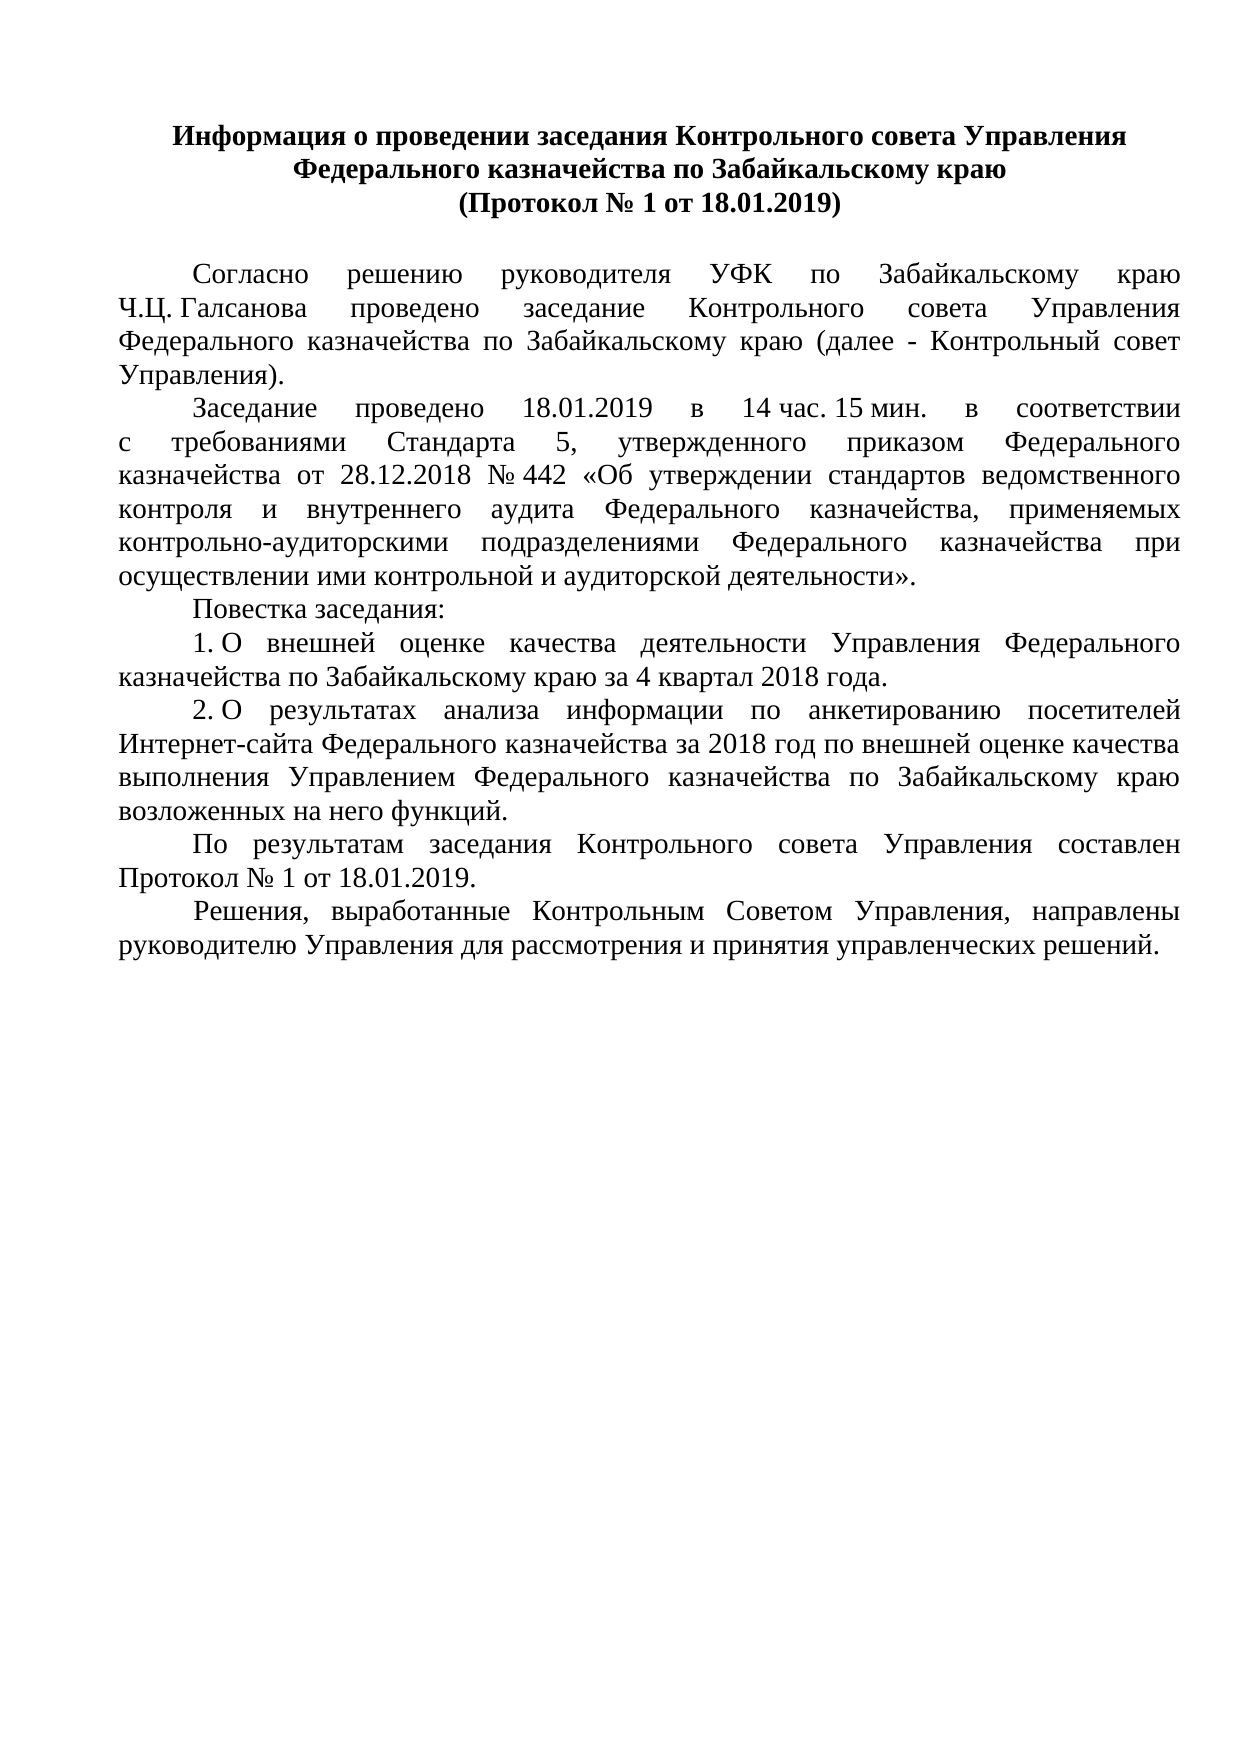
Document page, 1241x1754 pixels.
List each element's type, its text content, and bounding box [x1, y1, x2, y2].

text 2. О результатах анализа информации по анкетированию посетителей Интернет-сайта Федерального казначейства за 2018 год по внешней оценке качества выполнения Управлением Федерального казначейства по Забайкальскому краю возложенных на него функций. [118, 692, 1181, 826]
text Согласно решению руководителя УФК по Забайкальскому краю Ч.Ц. Галсанова проведено заседание Контрольного совета Управления Федерального казначейства по Забайкальскому краю (далее - Контрольный совет Управления). [118, 256, 1181, 390]
text (Протокол № 1 от 18.01.2019) [118, 185, 1181, 219]
text Заседание проведено 18.01.2019 в 14 час. 15 мин. в соответствии с требованиями Стандарта 5, утвержденного приказом Федерального казначейства от 28.12.2018 № 442 «Об утверждении стандартов ведомственного контроля и внутреннего аудита Федерального казначейства, применяемых контрольно-аудиторскими подразделениями Федерального казначейства при осуществлении ими контрольной и аудиторской деятельности». [118, 390, 1181, 592]
text Повестка заседания: [118, 592, 1181, 625]
text По результатам заседания Контрольного совета Управления составлен Протокол № 1 от 18.01.2019. [118, 826, 1181, 893]
text Решения, выработанные Контрольным Советом Управления, направлены руководителю Управления для рассмотрения и принятия управленческих решений. [118, 893, 1181, 961]
text 1. О внешней оценке качества деятельности Управления Федерального казначейства по Забайкальскому краю за 4 квартал 2018 года. [118, 625, 1181, 692]
text Информация о проведении заседания Контрольного совета Управления Федерального казначейства по Забайкальскому краю [118, 118, 1181, 185]
